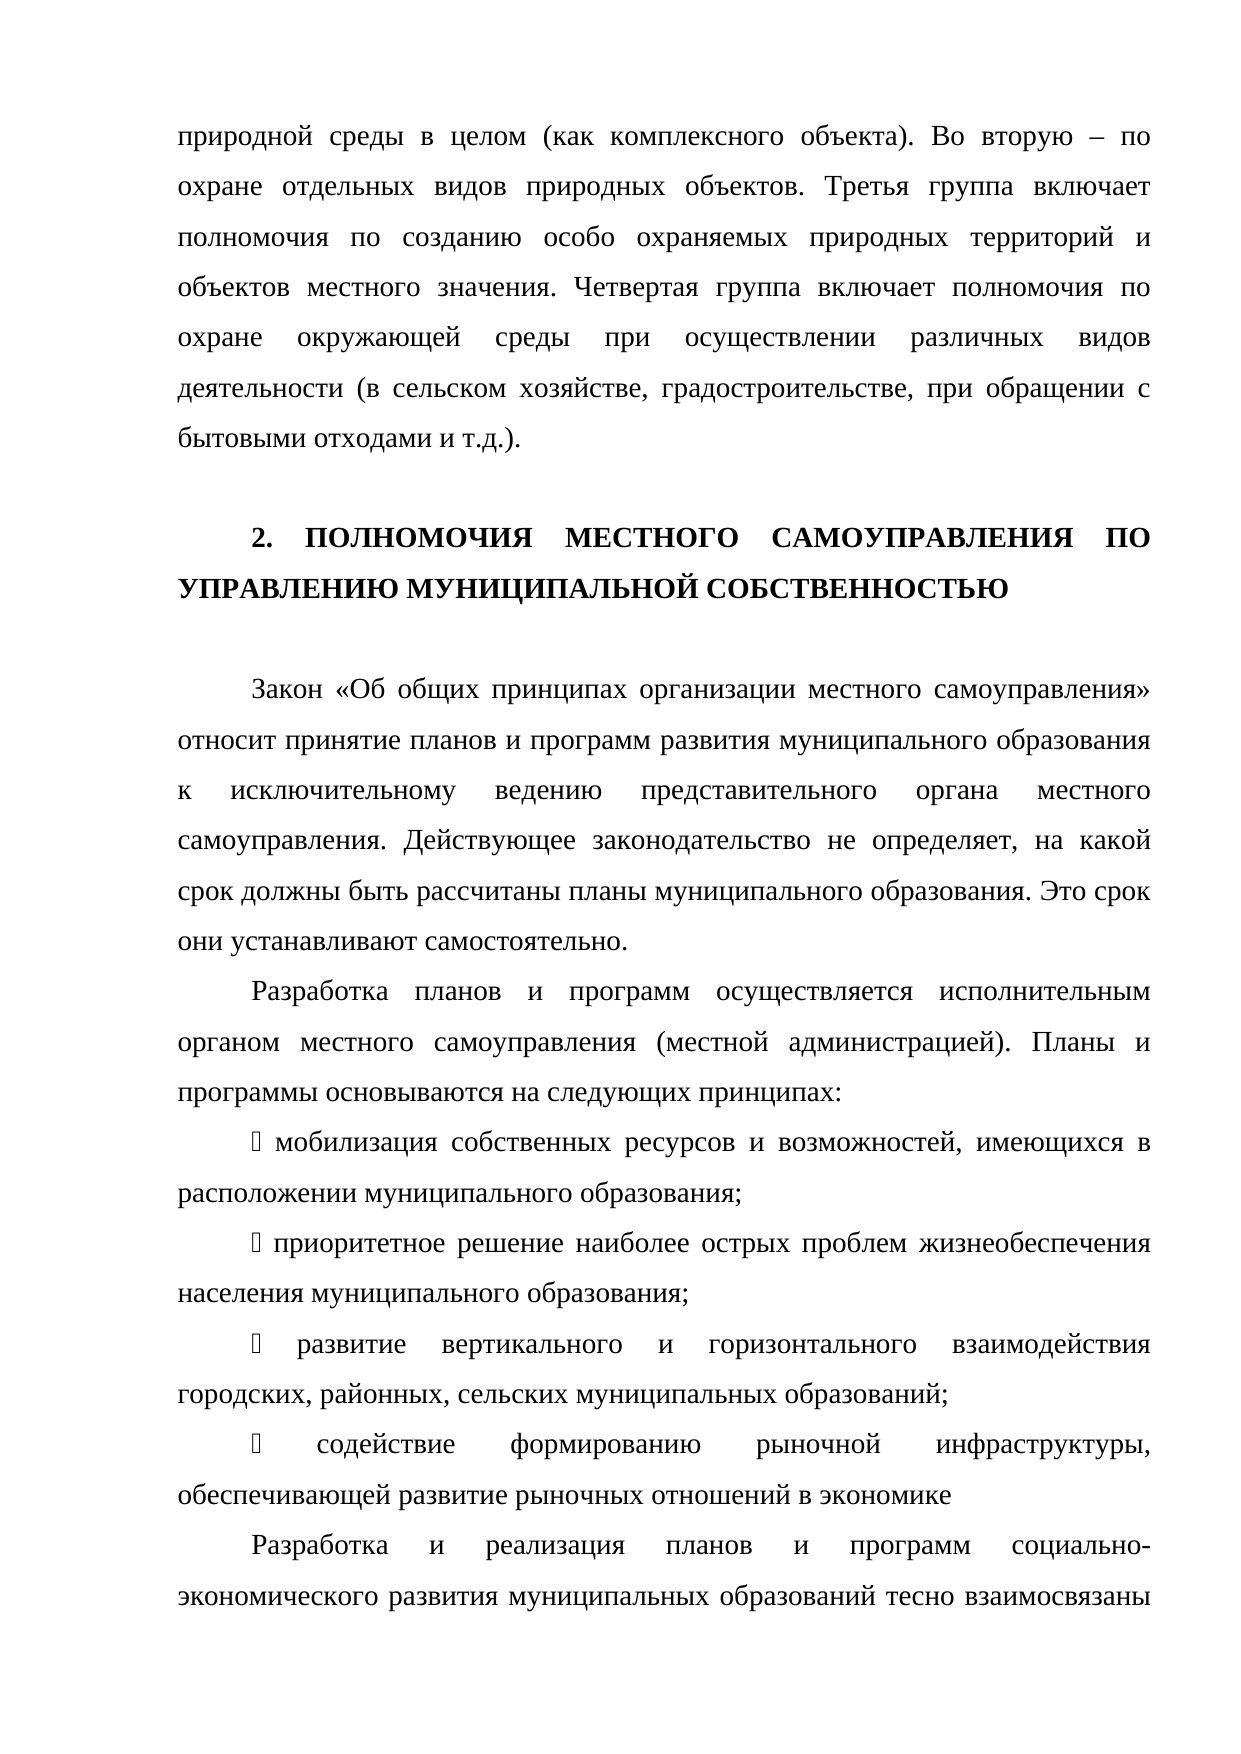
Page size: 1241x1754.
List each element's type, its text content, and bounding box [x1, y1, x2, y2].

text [177, 118, 1152, 453]
text приоритетное решение наиболее острых проблем жизнеобеспечения населения муниципального образования; [177, 1225, 1152, 1309]
text Разработка планов и программ осуществляется исполнительным органом местного самоуправления (местной администрацией). Планы и программы основываются на следующих принципах: [177, 973, 1152, 1108]
text 2. Полномочия местного самоуправления по управлению муниципальной собственностью [177, 521, 1152, 604]
text мобилизация собственных ресурсов и возможностей, имеющихся в расположении муниципального образования; [177, 1124, 1152, 1208]
text развитие вертикального и горизонтального взаимодействия городских, районных, сельских муниципальных образований; [177, 1326, 1152, 1410]
text Закон «Об общих принципах организации местного самоуправления» относит принятие планов и программ развития муниципального образования к исключительному ведению представительного органа местного самоуправления. Действующее законодательство не определяет, на какой срок должны быть рассчитаны планы муниципального образования. Это срок они устанавливают самостоятельно. [177, 672, 1152, 957]
text содействие формированию рыночной инфраструктуры, обеспечивающей развитие рыночных отношений в экономике [177, 1427, 1152, 1511]
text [177, 1527, 1152, 1611]
